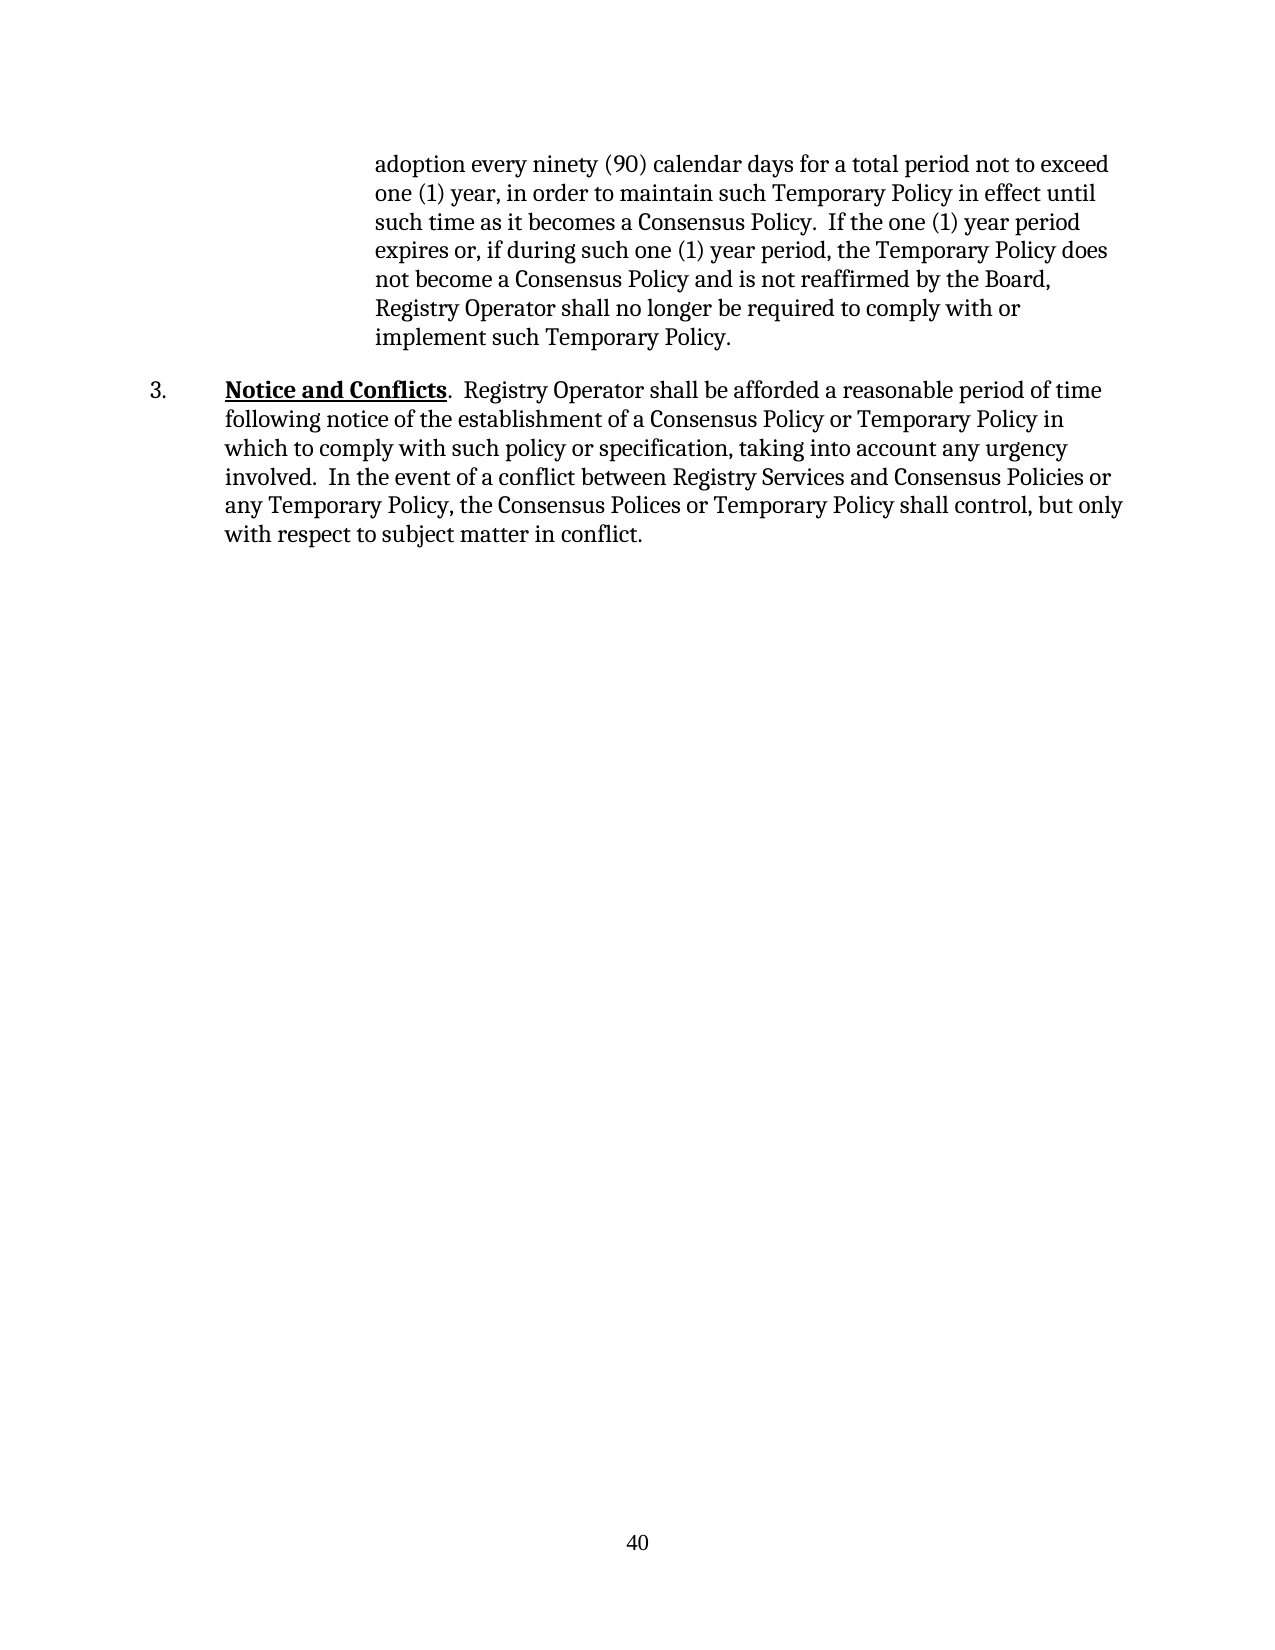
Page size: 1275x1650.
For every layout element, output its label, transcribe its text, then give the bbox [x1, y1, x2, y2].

list Notice and Conflicts. Registry Operator shall be afforded a reasonable period of time following notice of the establishment of a Consensus Policy or Temporary Policy in which to comply with such policy or specification, taking into account any urgency involved. In the event of a conflict between Registry Services and Consensus Policies or any Temporary Policy, the Consensus Polices or Temporary Policy shall control, but only with respect to subject matter in conflict. [150, 376, 1125, 549]
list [300, 150, 1125, 351]
